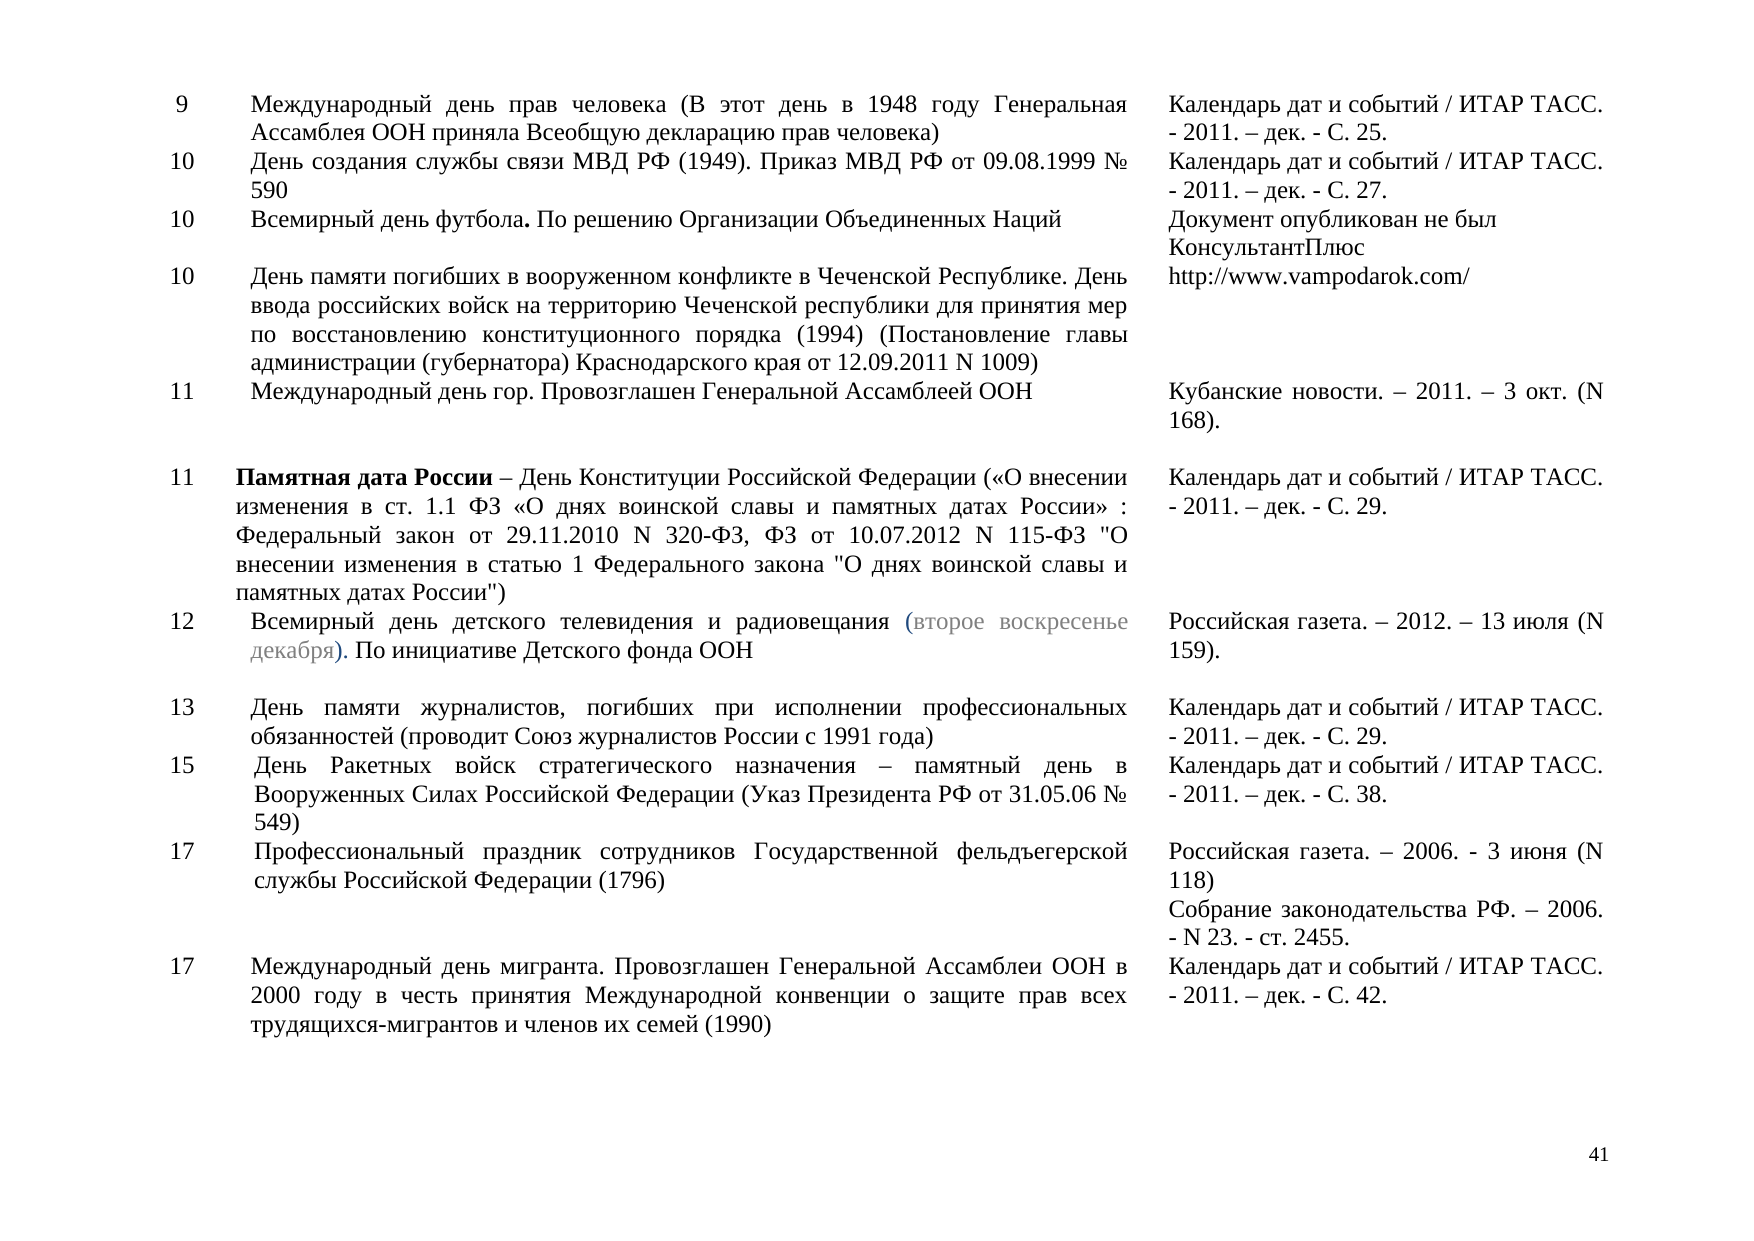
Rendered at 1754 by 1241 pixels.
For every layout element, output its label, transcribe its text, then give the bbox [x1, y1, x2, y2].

table_cell 12 [142, 606, 239, 692]
table_cell Международный день гор. Провозглашен Генеральной Ассамблеей ООН [239, 376, 1157, 462]
table_cell Профессиональный праздник сотрудников Государственной фельдъегерской службы Российской Федерации (1796) [239, 836, 1157, 951]
table_cell 13 [142, 693, 239, 750]
table_cell День памяти журналистов, погибших при исполнении профессиональных обязанностей (проводит Союз журналистов России с 1991 года) [239, 693, 1157, 750]
table_cell 11 [142, 376, 239, 462]
table_cell 15 [142, 750, 239, 836]
table_cell Календарь дат и событий / ИТАР ТАСС. - 2011. – дек. - С. 42. [1157, 951, 1632, 1037]
table_cell Всемирный день футбола. По решению Организации Объединенных Наций [239, 204, 1157, 261]
table_cell День создания службы связи МВД РФ (1949). Приказ МВД РФ от 09.08.1999 № 590 [239, 146, 1157, 204]
table_cell 17 [142, 951, 239, 1037]
table_cell Кубанские новости. – 2011. – 3 окт. (N 168). [1157, 376, 1632, 462]
table_cell Всемирный день детского телевидения и радиовещания (второе воскресенье декабря). По инициативе Детского фонда ООН [239, 606, 1157, 692]
table_cell Календарь дат и событий / ИТАР ТАСС. - 2011. – дек. - С. 38. [1157, 750, 1632, 836]
table_cell 11 [142, 463, 239, 606]
table_cell Российская газета. – 2006. - 3 июня (N 118) Собрание законодательства РФ. – 2006. - N 23. - ст. 2455. [1157, 836, 1632, 951]
table_cell 10 [142, 261, 239, 376]
table_cell http://www.vampodarok.com/ [1157, 261, 1632, 376]
table_cell 10 [142, 204, 239, 261]
table_cell Календарь дат и событий / ИТАР ТАСС. - 2011. – дек. - С. 29. [1157, 693, 1632, 750]
table_cell Международный день мигранта. Провозглашен Генеральной Ассамблеи ООН в 2000 году в честь принятия Международной конвенции о защите прав всех трудящихся-мигрантов и членов их семей (1990) [239, 951, 1157, 1037]
table_cell Памятная дата России – День Конституции Российской Федерации («О внесении изменения в ст. 1.1 ФЗ «О днях воинской славы и памятных датах России» : Федеральный закон от 29.11.2010 N 320-ФЗ, ФЗ от 10.07.2012 N 115-ФЗ "О внесении изменения в статью 1 Федерального закона "О днях воинской славы и памятных датах России") [239, 463, 1157, 606]
table_cell Календарь дат и событий / ИТАР ТАСС. - 2011. – дек. - С. 29. [1157, 463, 1632, 606]
table_cell Международный день прав человека (В этот день в 1948 году Генеральная Ассамблея ООН приняла Всеобщую декларацию прав человека) [239, 89, 1157, 146]
table_cell День Ракетных войск стратегического назначения – памятный день в Вооруженных Силах Российской Федерации (Указ Президента РФ от 31.05.06 № 549) [239, 750, 1157, 836]
table_cell День памяти погибших в вооруженном конфликте в Чеченской Республике. День ввода российских войск на территорию Чеченской республики для принятия мер по восстановлению конституционного порядка (1994) (Постановление главы администрации (губернатора) Краснодарского края от 12.09.2011 N 1009) [239, 261, 1157, 376]
table_cell Документ опубликован не был КонсультантПлюс [1157, 204, 1632, 261]
table_cell Календарь дат и событий / ИТАР ТАСС. - 2011. – дек. - С. 27. [1157, 146, 1632, 204]
table_cell Российская газета. – 2012. – 13 июля (N 159). [1157, 606, 1632, 692]
table_cell 9 [142, 89, 239, 146]
table_cell Календарь дат и событий / ИТАР ТАСС. - 2011. – дек. - С. 25. [1157, 89, 1632, 146]
table_cell 17 [142, 836, 239, 951]
table_cell 10 [142, 146, 239, 204]
